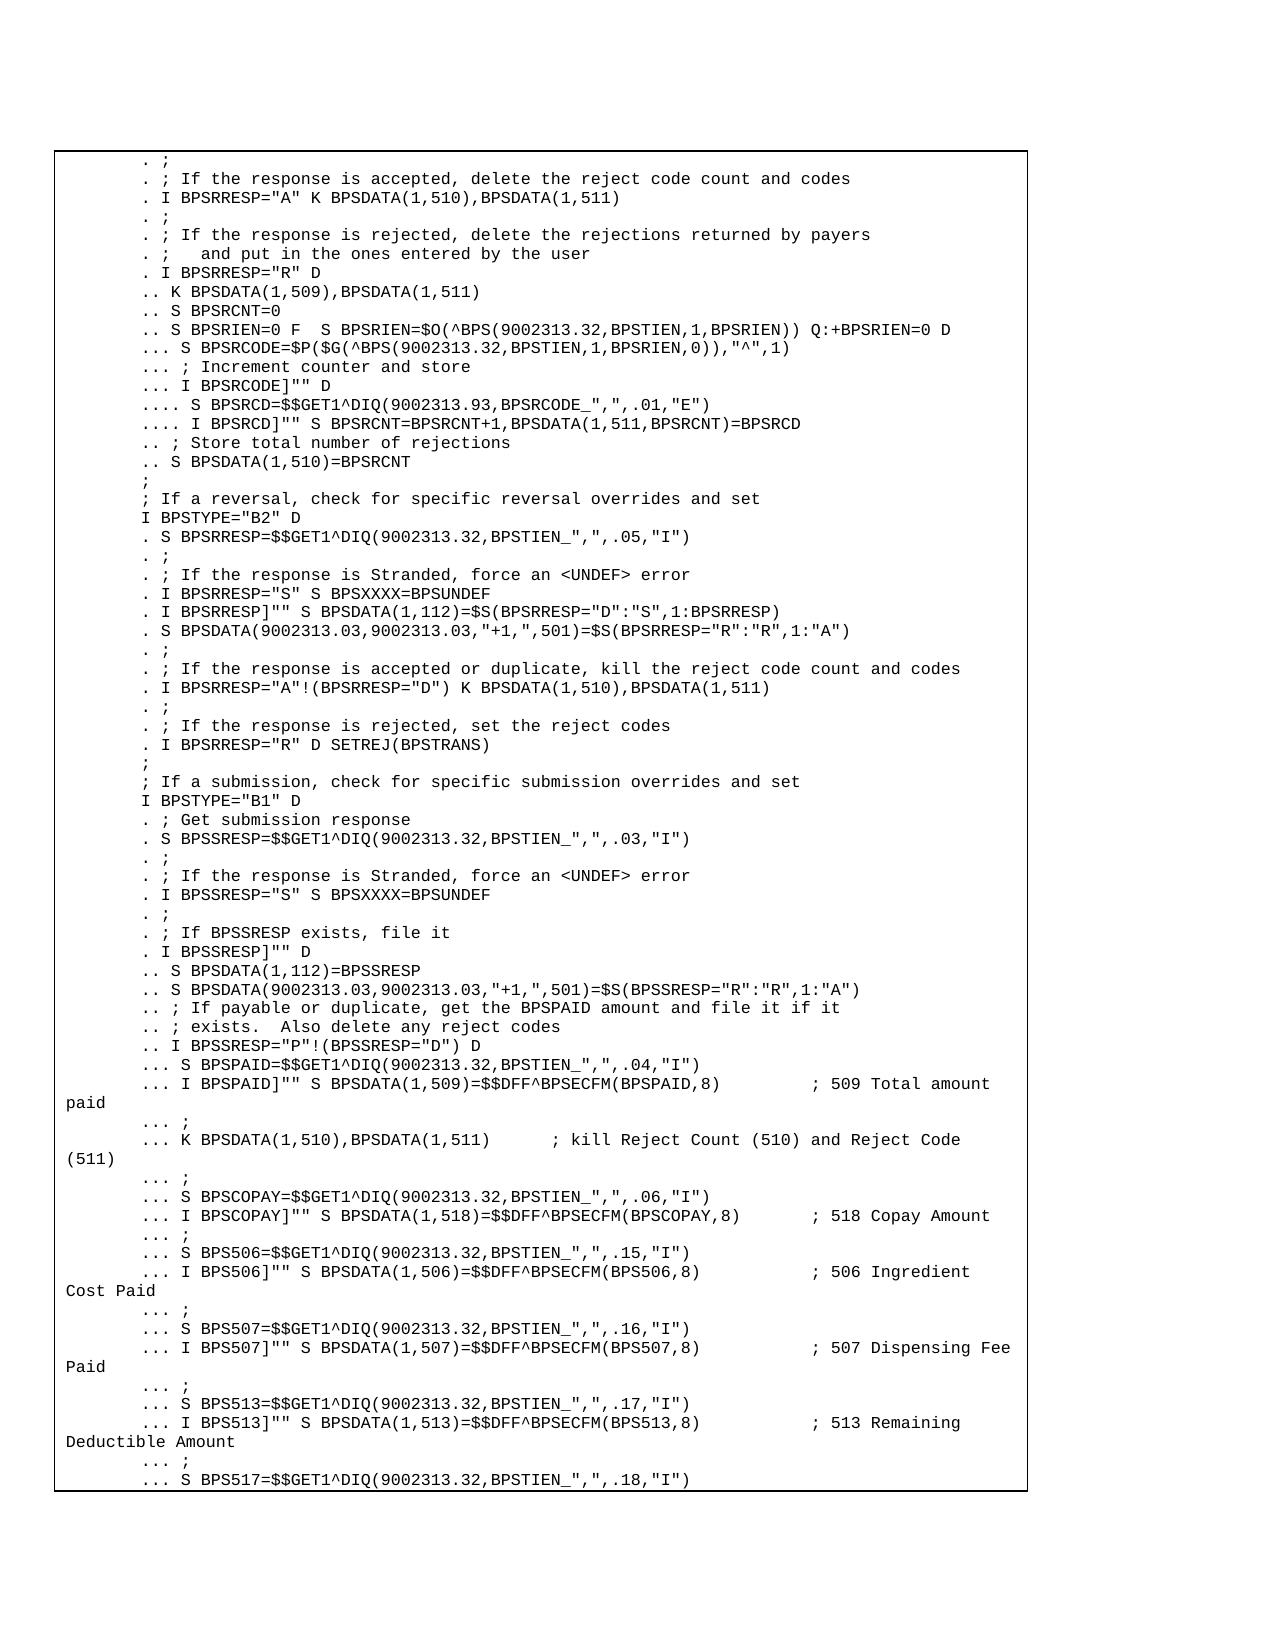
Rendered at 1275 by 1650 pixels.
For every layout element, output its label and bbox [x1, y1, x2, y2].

table_cell [55, 152, 1027, 1490]
